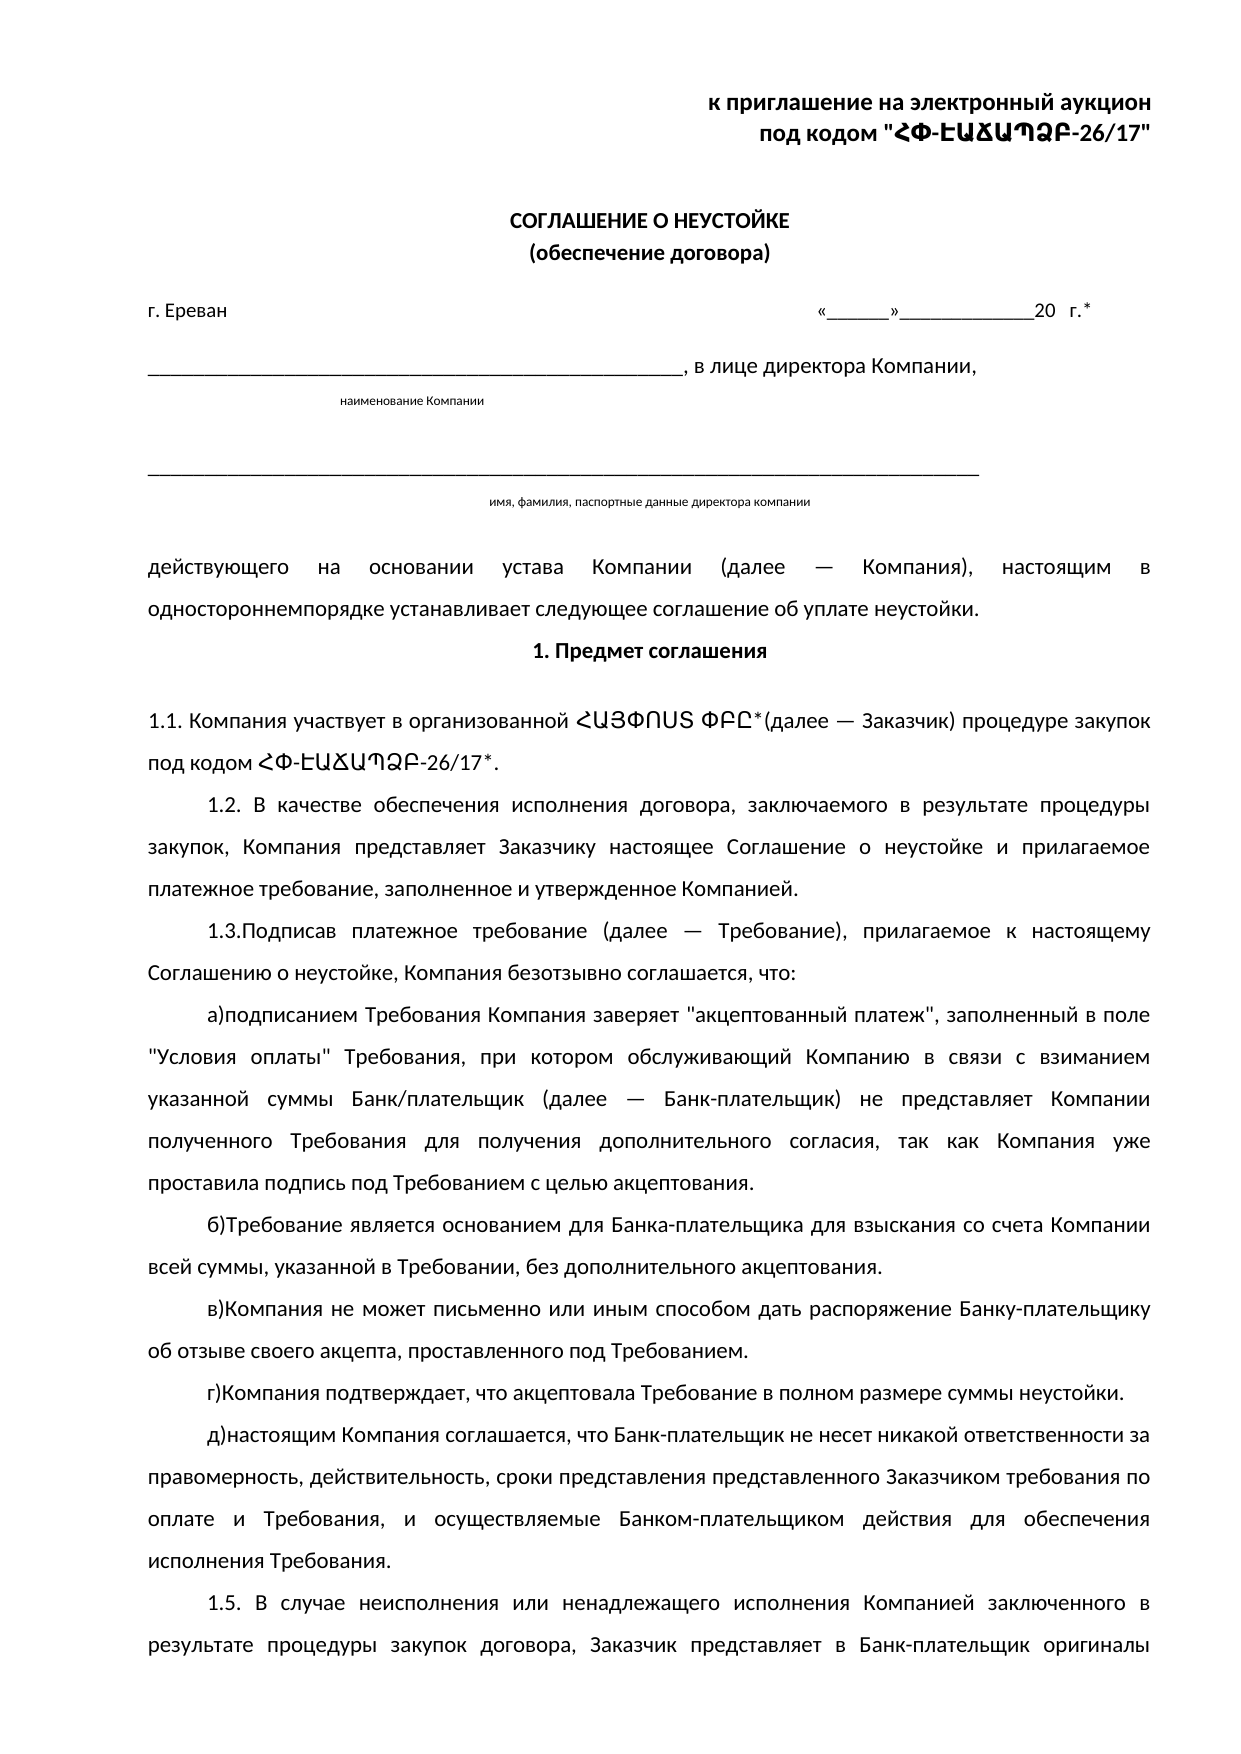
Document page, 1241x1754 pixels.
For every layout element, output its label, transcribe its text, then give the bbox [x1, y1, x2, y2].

text в)Компания не может письменно или иным способом дать распоряжение Банку-плательщику об отзыве своего акцепта, проставленного под Требованием. [148, 1294, 1152, 1364]
text 1.2. В качестве обеспечения исполнения договора, заключаемого в результате процедуры закупок, Компания представляет Заказчику настоящее Соглашение о неустойке и прилагаемое платежное требование, заполненное и утвержденное Компанией. [148, 790, 1152, 902]
table_header «______»_____________20 г.* [635, 297, 1104, 351]
text 1. Предмет соглашения [148, 636, 1152, 664]
text 1.1. Компания участвует в организованной ՀԱՅՓՈՍՏ ՓԲԸ*(далее — Заказчик) процедуре закупок под кодом ՀՓ-ԷԱՃԱՊՁԲ-26/17*. [148, 706, 1152, 776]
text 1.3.Подписав платежное требование (далее — Требование), прилагаемое к настоящему Соглашению о неустойке, Компания безотзывно соглашается, что: [148, 916, 1152, 986]
text СОГЛАШЕНИЕ О НЕУСТОЙКЕ [148, 206, 1152, 234]
table_header г. Ереван [136, 297, 635, 351]
text г)Компания подтверждает, что акцептовала Требование в полном размере суммы неустойки. [148, 1378, 1152, 1406]
text наименование Компании [340, 393, 1152, 421]
text действующего на основании устава Компании (далее — Компания), настоящим в одностороннемпорядке устанавливает следующее соглашение об уплате неустойки. [148, 552, 1152, 622]
text под кодом "ՀՓ-ԷԱՃԱՊՁԲ-26/17" [148, 117, 1152, 147]
text _________________________________________________________________________ [148, 452, 1152, 480]
text а)подписанием Требования Компания заверяет "акцептованный платеж", заполненный в поле "Условия оплаты" Требования, при котором обслуживающий Компанию в связи с взиманием указанной суммы Банк/плательщик (далее — Банк-плательщик) не представляет Компании полученного Требования для получения дополнительного согласия, так как Компания уже проставила подпись под Требованием с целью акцептования. [148, 1000, 1152, 1196]
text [148, 1588, 1152, 1658]
text б)Требование является основанием для Банка-плательщика для взыскания со счета Компании всей суммы, указанной в Требовании, без дополнительного акцептования. [148, 1210, 1152, 1280]
text (обеспечение договора) [148, 238, 1152, 266]
text имя, фамилия, паспортные данные директора компании [148, 494, 1152, 522]
text к приглашение на электронный аукцион [177, 86, 1152, 117]
text _______________________________________________, в лице директора Компании, [148, 351, 1152, 379]
text д)настоящим Компания соглашается, что Банк-плательщик не несет никакой ответственности за правомерность, действительность, сроки представления представленного Заказчиком требования по оплате и Требования, и осуществляемые Банком-плательщиком действия для обеспечения исполнения Требования. [148, 1420, 1152, 1574]
